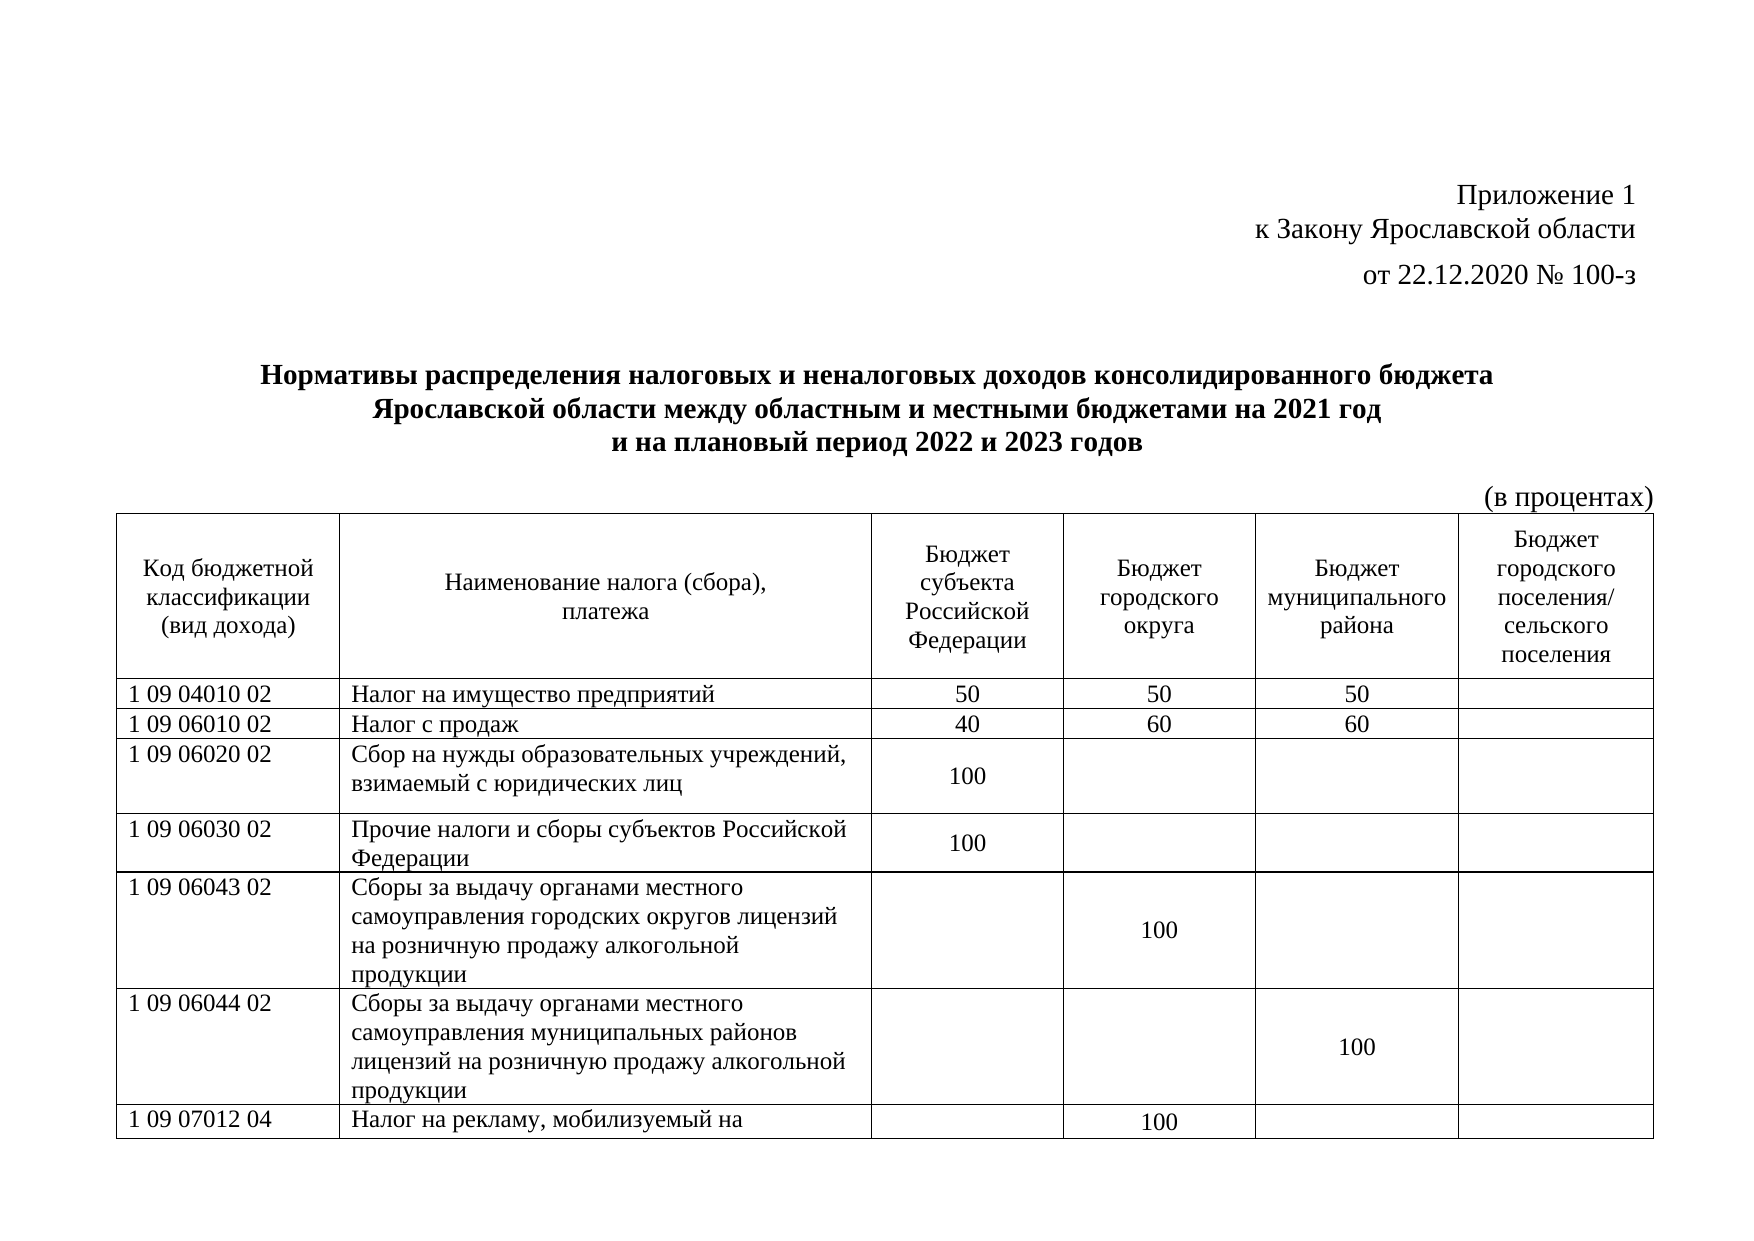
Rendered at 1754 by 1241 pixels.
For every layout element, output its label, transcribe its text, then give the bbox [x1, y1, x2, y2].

table_header Бюджет городского округа [1064, 514, 1255, 678]
table_cell 1 09 06044 02 [117, 989, 339, 1103]
table_cell [1256, 814, 1458, 871]
table_cell 50 [1064, 679, 1255, 708]
text Нормативы распределения налоговых и неналоговых доходов консолидированного бюджета Ярославской области между областным и местными бюджетами на 2021 год и на плановый период 2022 и 2023 годов [118, 357, 1636, 458]
table_header Наименование налога (сбора), платежа [340, 514, 871, 678]
table_cell Налог на рекламу, мобилизуемый на территориях городских округов [340, 1105, 871, 1138]
table_cell [1256, 1105, 1458, 1138]
table_cell [872, 873, 1063, 987]
table_cell 40 [872, 709, 1063, 738]
table_cell [1459, 814, 1653, 871]
table_cell [1459, 989, 1653, 1103]
table_cell Налог с продаж [340, 709, 871, 738]
table_cell 60 [1256, 709, 1458, 738]
table_cell [1459, 1105, 1653, 1138]
table_header Код бюджетной классификации (вид дохода) [117, 514, 339, 678]
table_cell 100 [1256, 989, 1458, 1103]
table_cell 1 09 06030 02 [117, 814, 339, 871]
table_cell Сбор на нужды образовательных учреждений, взимаемый с юридических лиц [340, 739, 871, 813]
table_header Бюджет городского поселения/ сельского поселения [1459, 514, 1653, 678]
table_cell [872, 1105, 1063, 1138]
table_cell [1459, 709, 1653, 738]
table_cell 100 [872, 814, 1063, 871]
table_cell [872, 989, 1063, 1103]
table_cell 1 09 07012 04 [117, 1105, 339, 1138]
table_cell 1 09 06020 02 [117, 739, 339, 813]
text (в процентах) [118, 479, 1653, 513]
table_cell 100 [1064, 873, 1255, 987]
table_cell Налог на имущество предприятий [340, 679, 871, 708]
table_cell [1459, 679, 1653, 708]
table_cell 1 09 06010 02 [117, 709, 339, 738]
table_cell 60 [1064, 709, 1255, 738]
table_cell 100 [1064, 1105, 1255, 1138]
table_cell Прочие налоги и сборы субъектов Российской Федерации [340, 814, 871, 871]
table_cell Сборы за выдачу органами местного самоуправления муниципальных районов лицензий на розничную продажу алкогольной продукции [340, 989, 871, 1103]
table_cell [1459, 873, 1653, 987]
table_cell [1064, 814, 1255, 871]
table_cell 1 09 06043 02 [117, 873, 339, 987]
table_cell [1064, 739, 1255, 813]
table_cell [1459, 739, 1653, 813]
table_cell 50 [1256, 679, 1458, 708]
table_cell 1 09 04010 02 [117, 679, 339, 708]
table_cell 50 [872, 679, 1063, 708]
table_cell [1064, 989, 1255, 1103]
text к Закону Ярославской области [118, 211, 1636, 244]
text Приложение 1 [118, 177, 1636, 211]
text от 22.12.2020 № 100-з [118, 257, 1636, 290]
table_cell [1256, 739, 1458, 813]
table_cell Сборы за выдачу органами местного самоуправления городских округов лицензий на розничную продажу алкогольной продукции [340, 873, 871, 987]
table_header Бюджет муниципального района [1256, 514, 1458, 678]
table_header Бюджет субъекта Российской Федерации [872, 514, 1063, 678]
table_cell [1256, 873, 1458, 987]
table_cell 100 [872, 739, 1063, 813]
